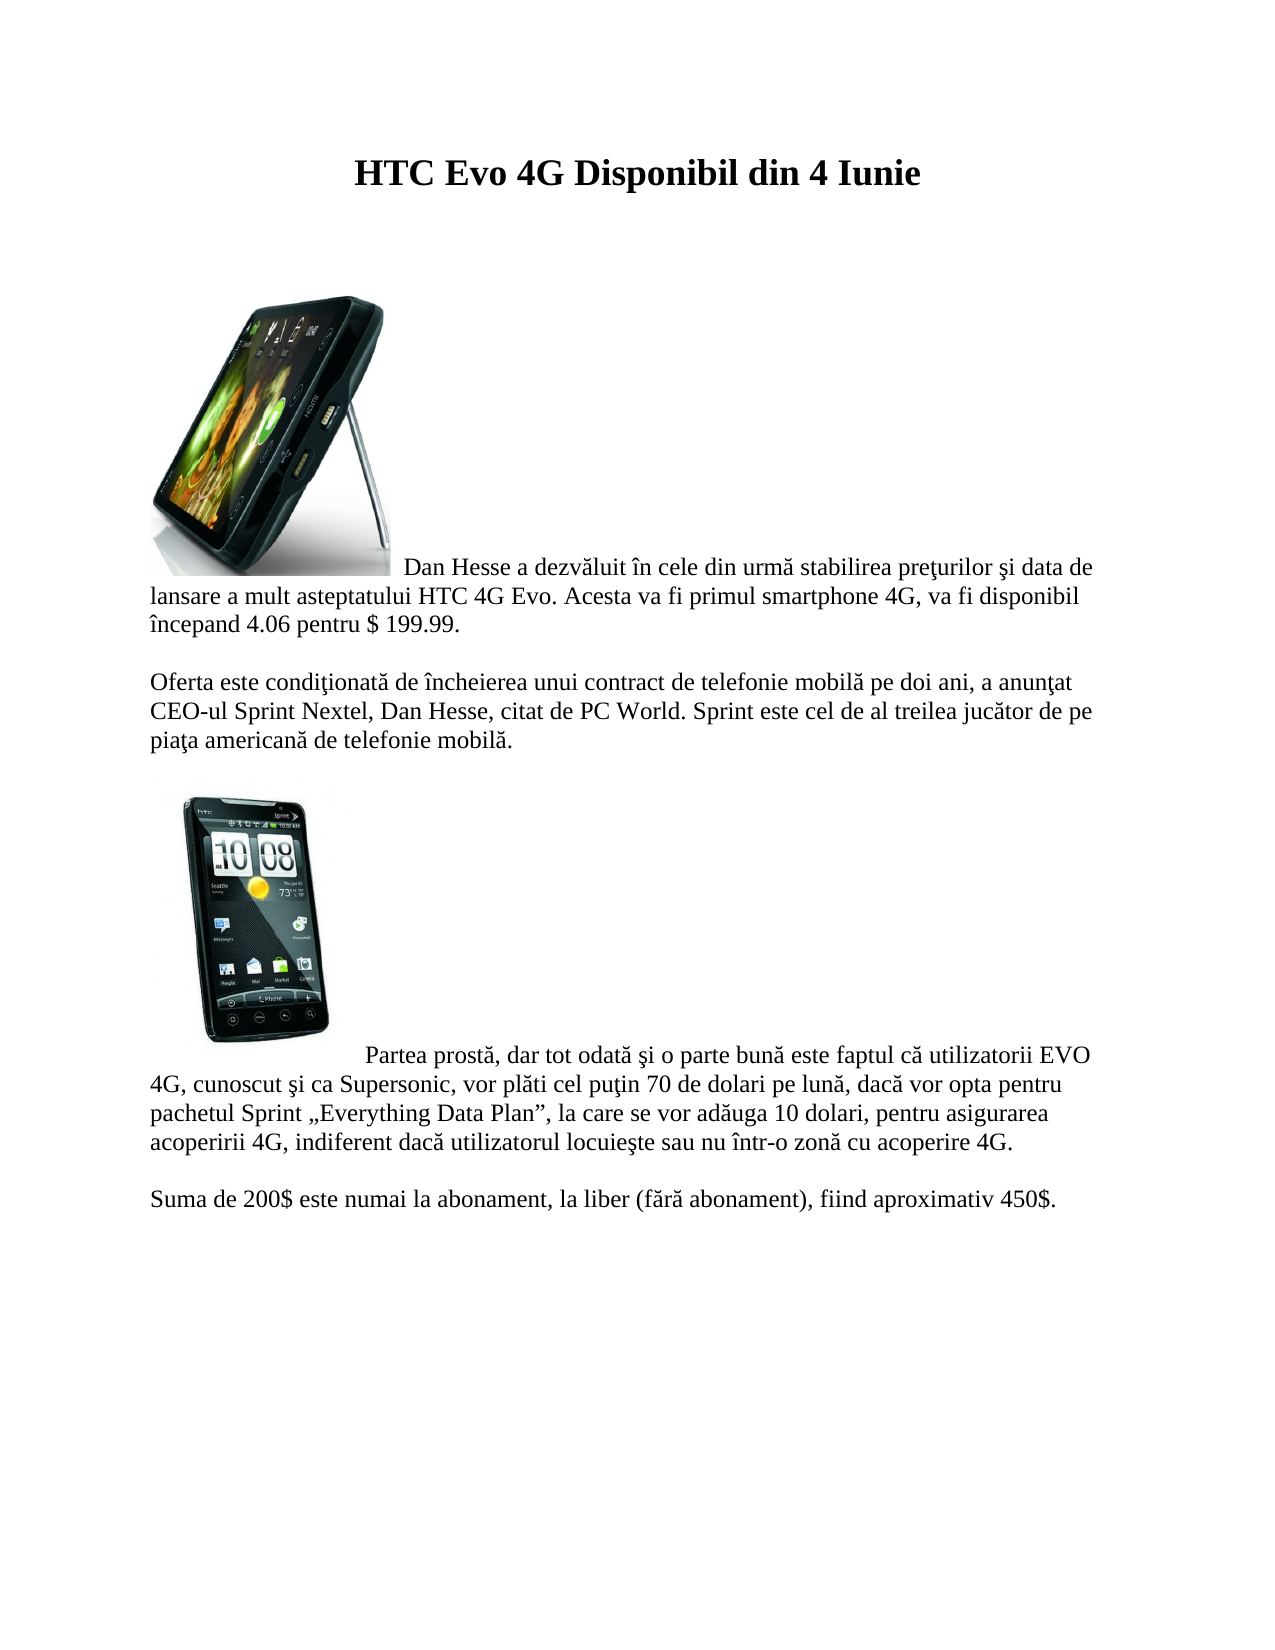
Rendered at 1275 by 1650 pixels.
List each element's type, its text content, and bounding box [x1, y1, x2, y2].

text Partea prostă, dar tot odată şi o parte bună este faptul că utilizatorii EVO 4G, cunoscut şi ca Supersonic, vor plăti cel puţin 70 de dolari pe lună, dacă vor opta pentru pachetul Sprint „Everything Data Plan”, la care se vor adăuga 10 dolari, pentru asigurarea acoperirii 4G, indiferent dacă utilizatorul locuieşte sau nu într-o zonă cu acoperire 4G. [150, 783, 1125, 1155]
picture [150, 294, 391, 576]
picture [150, 782, 353, 1064]
text Dan Hesse a dezvăluit în cele din urmă stabilirea preţurilor şi data de lansare a mult asteptatului HTC 4G Evo. Acesta va fi primul smartphone 4G, va fi disponibil începand 4.06 pentru $ 199.99. [150, 294, 1125, 638]
text Suma de 200$ este numai la abonament, la liber (fără abonament), fiind aproximativ 450$. [150, 1184, 1125, 1213]
text HTC Evo 4G Disponibil din 4 Iunie [150, 150, 1125, 193]
text Oferta este condiţionată de încheierea unui contract de telefonie mobilă pe doi ani, a anunţat CEO-ul Sprint Nextel, Dan Hesse, citat de PC World. Sprint este cel de al treilea jucător de pe piaţa americană de telefonie mobilă. [150, 667, 1125, 754]
